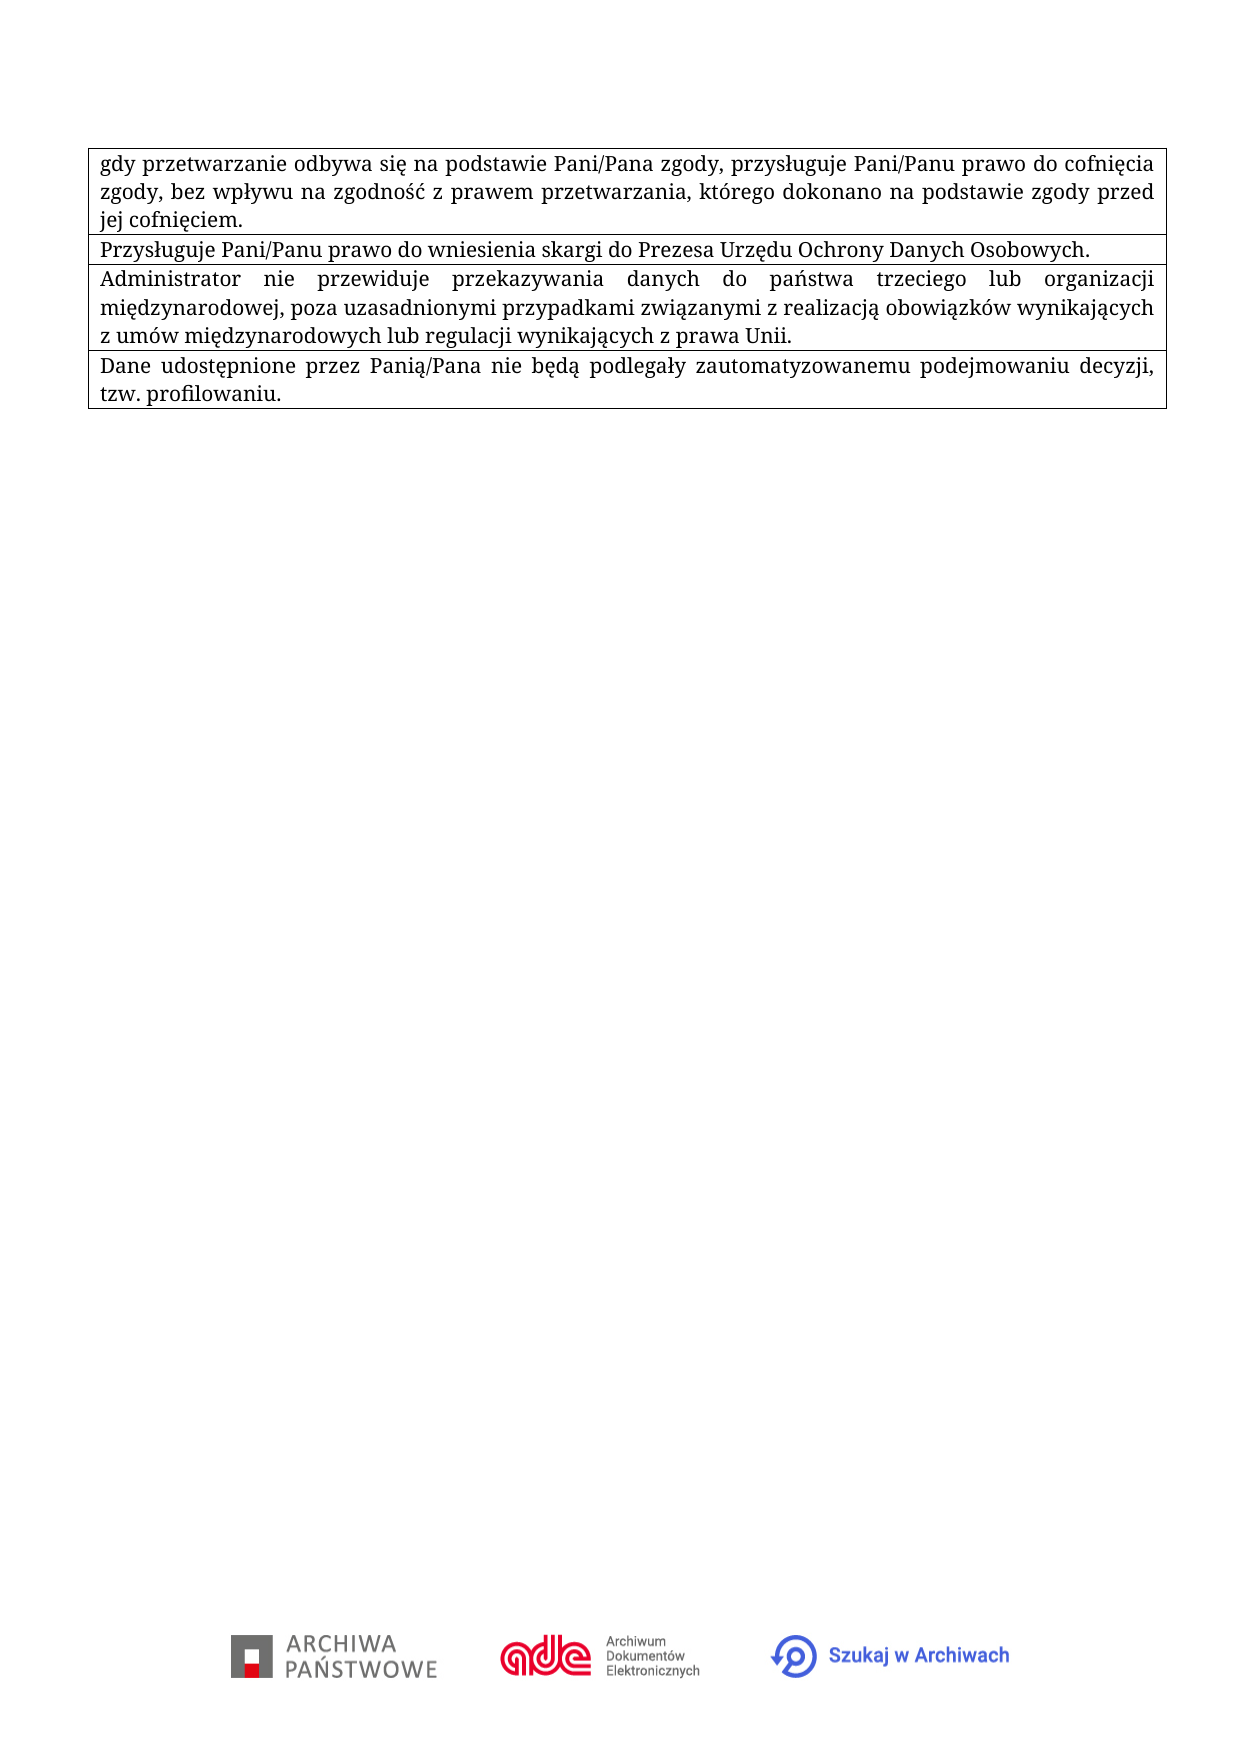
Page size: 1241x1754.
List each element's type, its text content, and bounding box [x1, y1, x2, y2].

table_cell Dane udostępnione przez Panią/Pana nie będą podlegały zautomatyzowanemu podejmowaniu decyzji, tzw. profilowaniu. [89, 351, 1166, 408]
table_cell Administrator nie przewiduje przekazywania danych do państwa trzeciego lub organizacji międzynarodowej, poza uzasadnionymi przypadkami związanymi z realizacją obowiązków wynikających z umów międzynarodowych lub regulacji wynikających z prawa Unii. [89, 265, 1166, 350]
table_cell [89, 149, 1166, 234]
picture [228, 1632, 1012, 1681]
table_cell Przysługuje Pani/Panu prawo do wniesienia skargi do Prezesa Urzędu Ochrony Danych Osobowych. [89, 235, 1166, 263]
